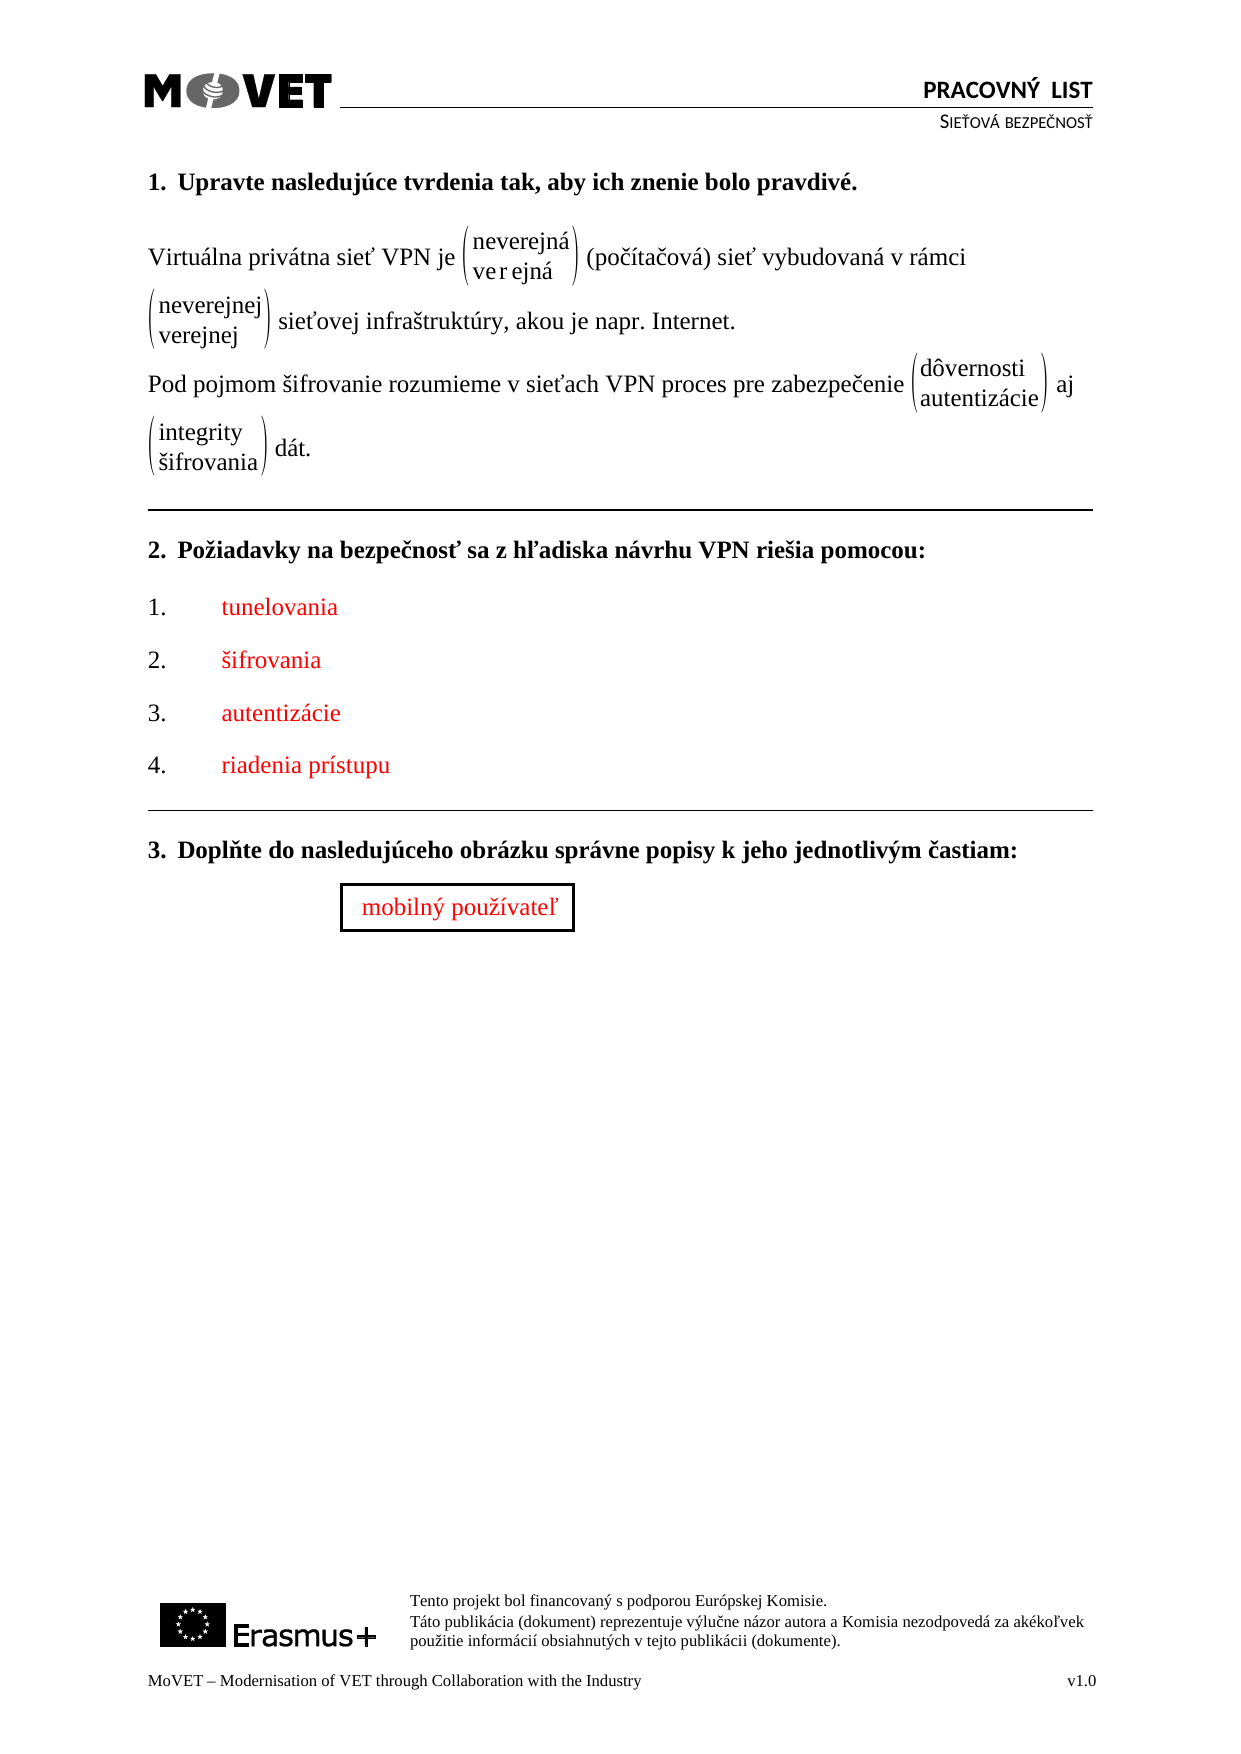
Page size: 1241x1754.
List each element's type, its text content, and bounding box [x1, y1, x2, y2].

text 4. riadenia prístupu [148, 751, 1093, 779]
text 3. autentizácie [148, 698, 1093, 727]
text 1. tunelovania [148, 592, 1093, 621]
text Požiadavky na bezpečnosť sa z hľadiska návrhu VPN riešia pomocou: [148, 535, 1093, 563]
text Virtuálna privátna sieť VPN je (počítačová) sieť vybudovaná v rámci sieťovej infraštruktúry, akou je napr. Internet. [148, 225, 1093, 352]
text Upravte nasledujúce tvrdenia tak, aby ich znenie bolo pravdivé. [148, 167, 1093, 196]
text Doplňte do nasledujúceho obrázku správne popisy k jeho jednotlivým častiam: [148, 835, 1093, 864]
text Pod pojmom šifrovanie rozumieme v sieťach VPN proces pre zabezpečenie aj dát. [148, 352, 1093, 479]
text 2. šifrovania [148, 645, 1093, 674]
